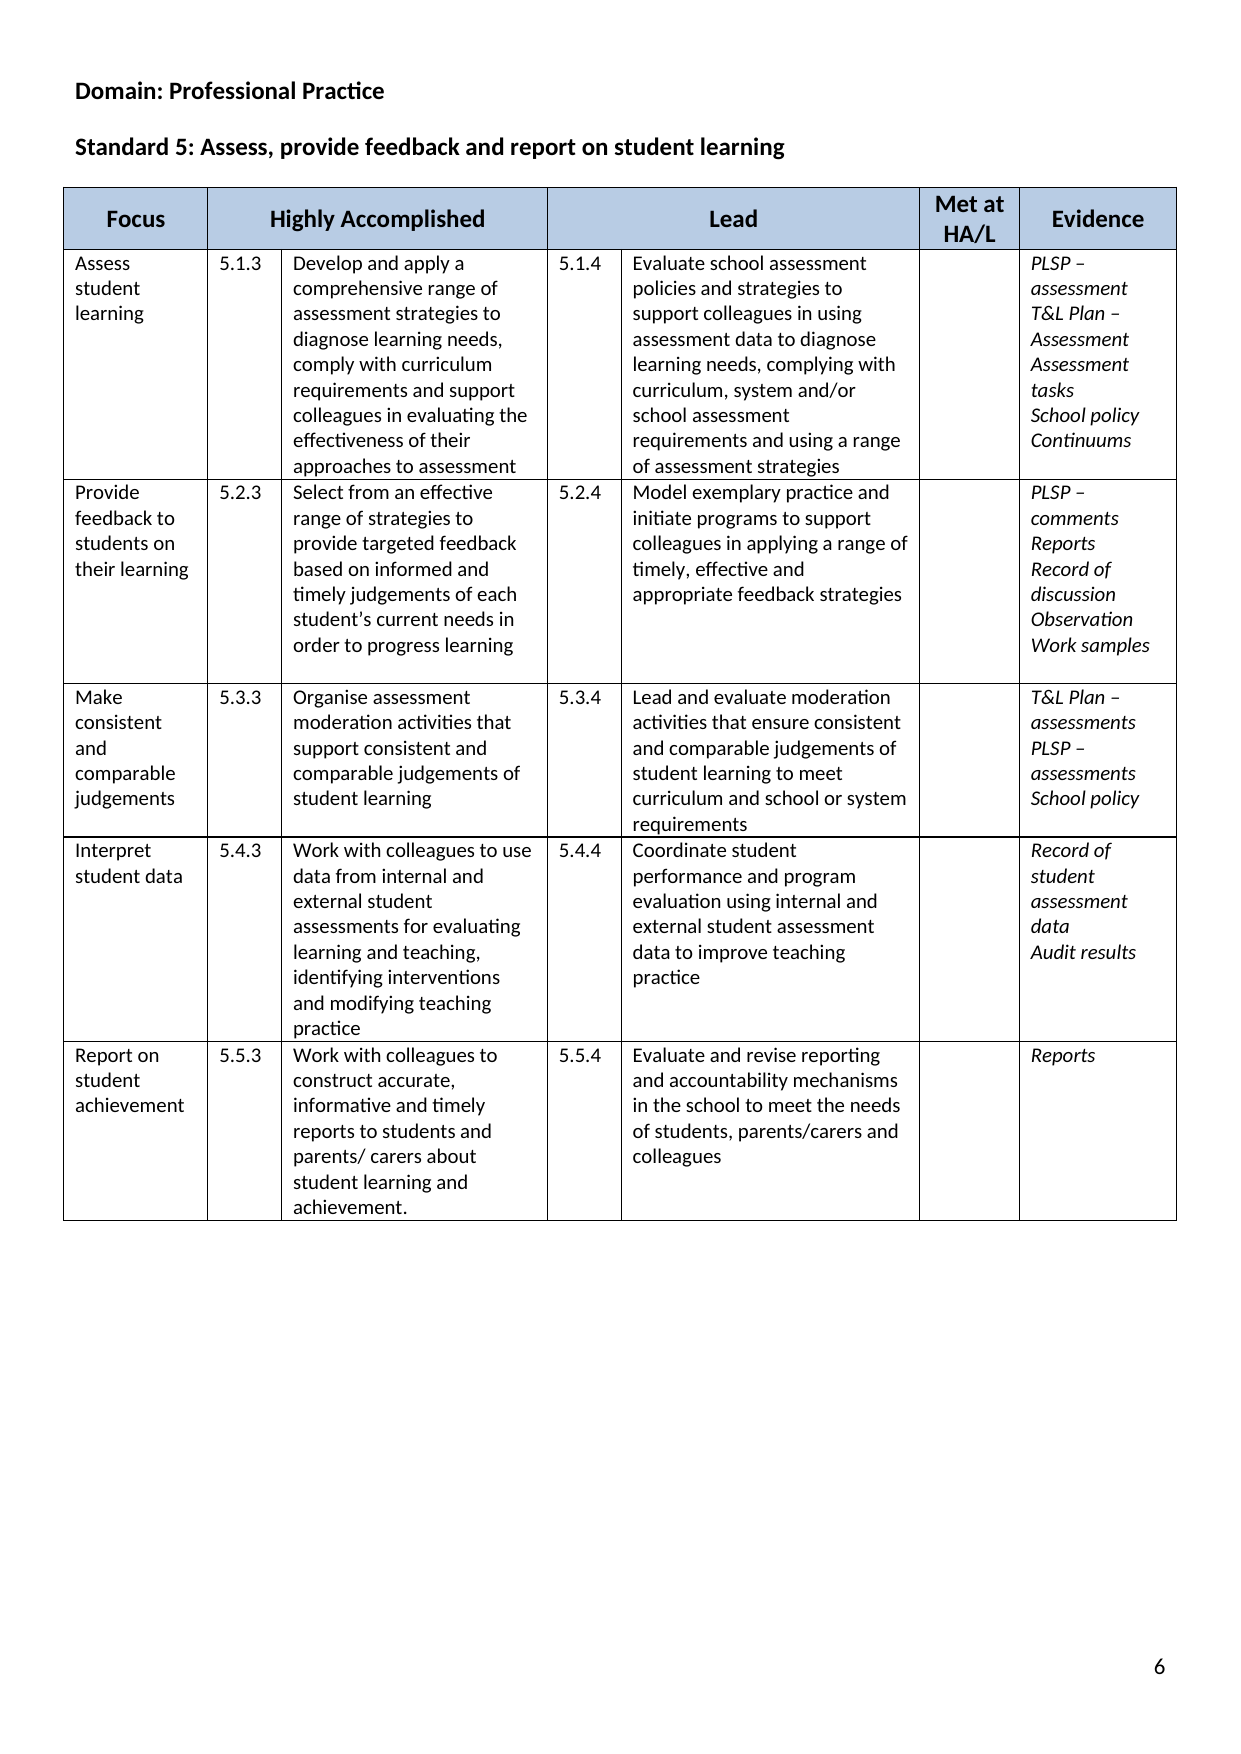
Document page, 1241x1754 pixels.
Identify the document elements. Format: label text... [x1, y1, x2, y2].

table_cell 5.1.4 [548, 250, 621, 478]
table_cell Make consistent and comparable judgements [64, 684, 207, 836]
table_cell [920, 480, 1019, 683]
table_cell PLSP – comments Reports Record of discussion Observation Work samples [1020, 480, 1176, 683]
table_cell 5.2.4 [548, 480, 621, 683]
table_cell Evaluate and revise reporting and accountability mechanisms in the school to meet the needs of students, parents/carers and colleagues [622, 1042, 919, 1220]
table_cell [920, 250, 1019, 478]
table_cell Report on student achievement [64, 1042, 207, 1220]
table_cell [920, 684, 1019, 836]
table_cell [920, 838, 1019, 1041]
table_cell Coordinate student performance and program evaluation using internal and external student assessment data to improve teaching practice [622, 838, 919, 1041]
table_cell 5.4.4 [548, 838, 621, 1041]
table_cell Develop and apply a comprehensive range of assessment strategies to diagnose learning needs, comply with curriculum requirements and support colleagues in evaluating the effectiveness of their approaches to assessment [282, 250, 547, 478]
table_cell [920, 1042, 1019, 1220]
table_cell 5.3.3 [208, 684, 281, 836]
table_header Met at HA/L [920, 188, 1019, 249]
table_cell Interpret student data [64, 838, 207, 1041]
table_header Highly Accomplished [208, 188, 547, 249]
table_cell 5.1.3 [208, 250, 281, 478]
table_cell Organise assessment moderation activities that support consistent and comparable judgements of student learning [282, 684, 547, 836]
table_cell 5.4.3 [208, 838, 281, 1041]
table_cell T&L Plan – assessments PLSP – assessments School policy [1020, 684, 1176, 836]
text Standard 5: Assess, provide feedback and report on student learning [75, 131, 1165, 161]
table_cell 5.3.4 [548, 684, 621, 836]
table_header Evidence [1020, 188, 1176, 249]
table_cell Record of student assessment data Audit results [1020, 838, 1176, 1041]
text Domain: Professional Practice [75, 75, 1165, 106]
table_cell 5.5.3 [208, 1042, 281, 1220]
table_cell PLSP – assessment T&L Plan – Assessment Assessment tasks School policy Continuums [1020, 250, 1176, 478]
table_cell Assess student learning [64, 250, 207, 478]
table_cell Evaluate school assessment policies and strategies to support colleagues in using assessment data to diagnose learning needs, complying with curriculum, system and/or school assessment requirements and using a range of assessment strategies [622, 250, 919, 478]
table_cell Provide feedback to students on their learning [64, 480, 207, 683]
table_cell Select from an effective range of strategies to provide targeted feedback based on informed and timely judgements of each student’s current needs in order to progress learning [282, 480, 547, 683]
table_cell Model exemplary practice and initiate programs to support colleagues in applying a range of timely, effective and appropriate feedback strategies [622, 480, 919, 683]
table_cell Lead and evaluate moderation activities that ensure consistent and comparable judgements of student learning to meet curriculum and school or system requirements [622, 684, 919, 836]
table_header Focus [64, 188, 207, 249]
table_cell Work with colleagues to use data from internal and external student assessments for evaluating learning and teaching, identifying interventions and modifying teaching practice [282, 838, 547, 1041]
table_cell 5.5.4 [548, 1042, 621, 1220]
table_header Lead [548, 188, 919, 249]
table_cell 5.2.3 [208, 480, 281, 683]
table_cell Work with colleagues to construct accurate, informative and timely reports to students and parents/ carers about student learning and achievement. [282, 1042, 547, 1220]
table_cell Reports [1020, 1042, 1176, 1220]
